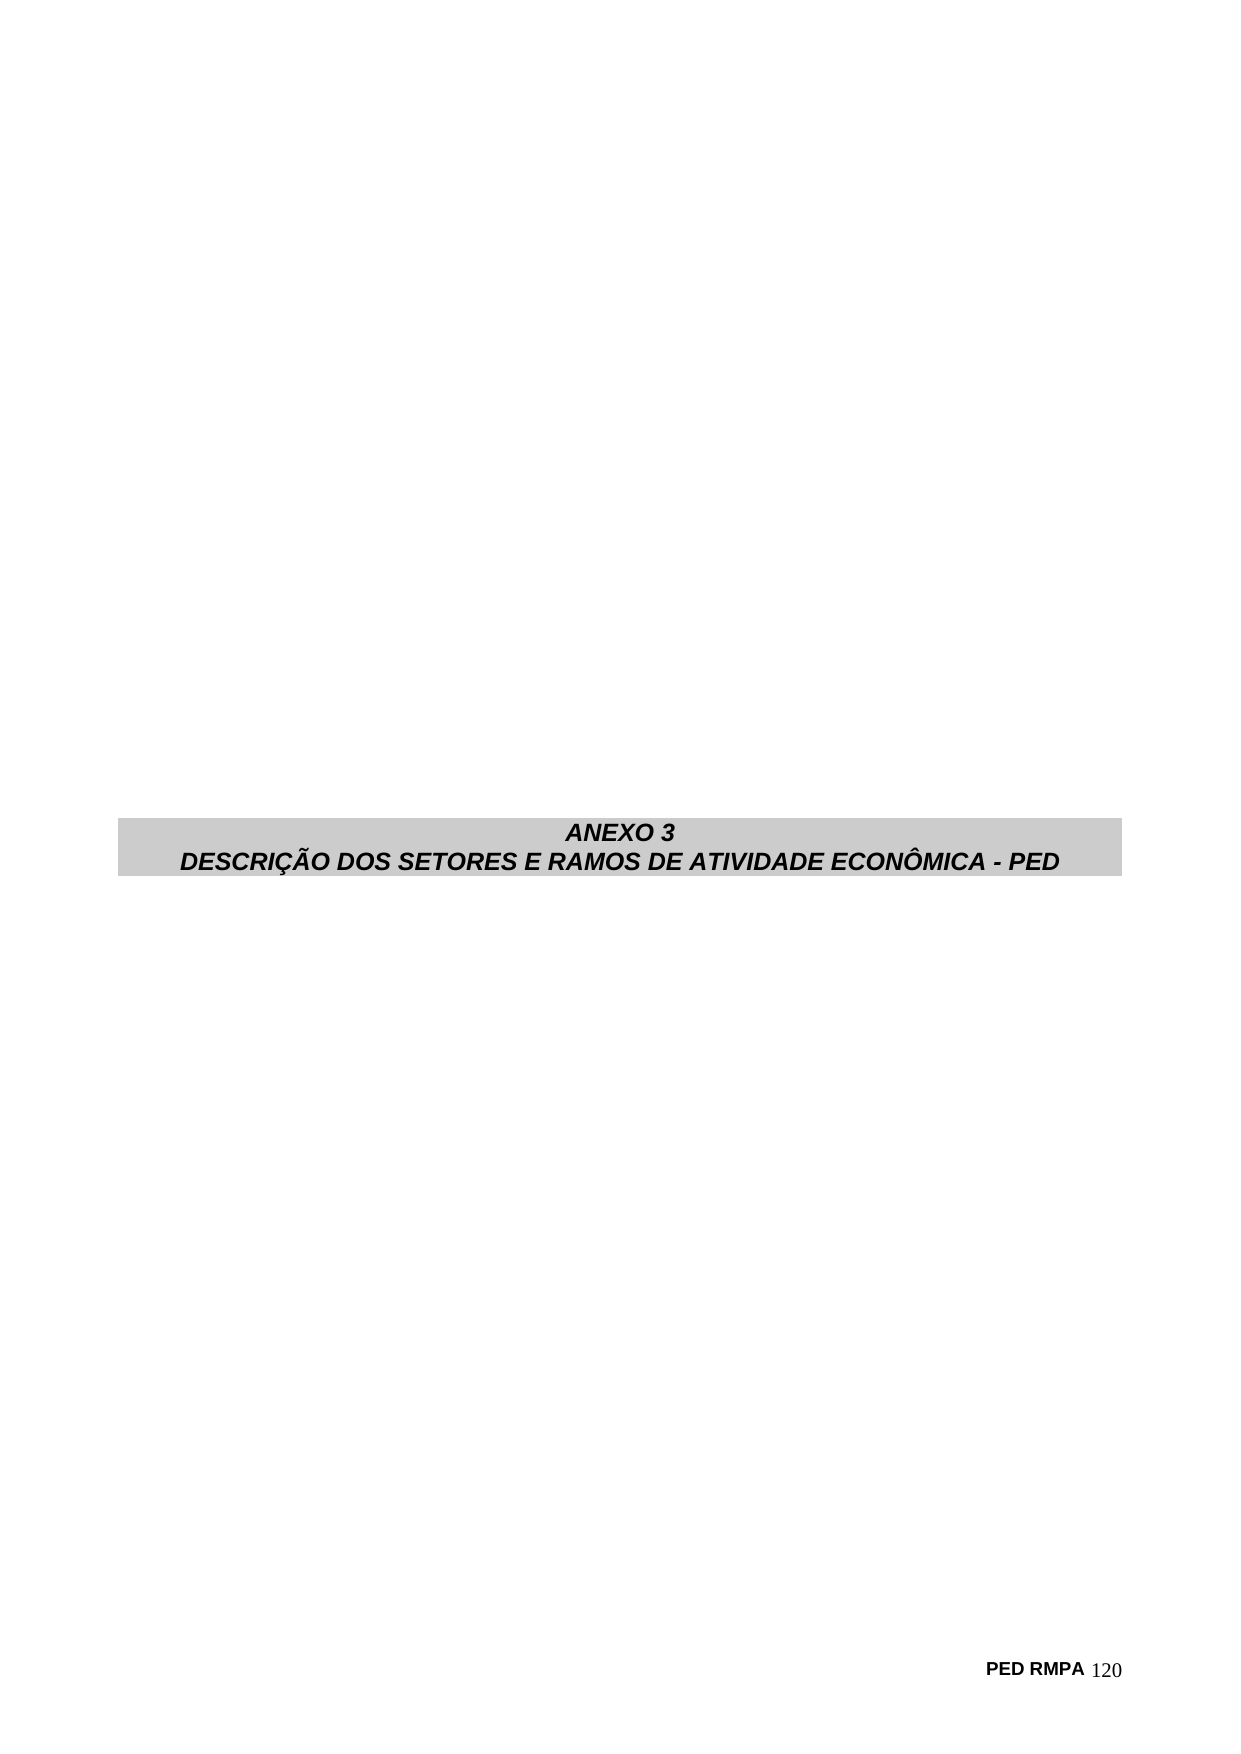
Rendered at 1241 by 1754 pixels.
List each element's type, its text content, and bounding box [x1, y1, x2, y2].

text ANEXO 3 [118, 818, 1122, 847]
text DESCRIÇÃO DOS SETORES E RAMOS DE ATIVIDADE ECONÔMICA - PED [118, 847, 1122, 876]
